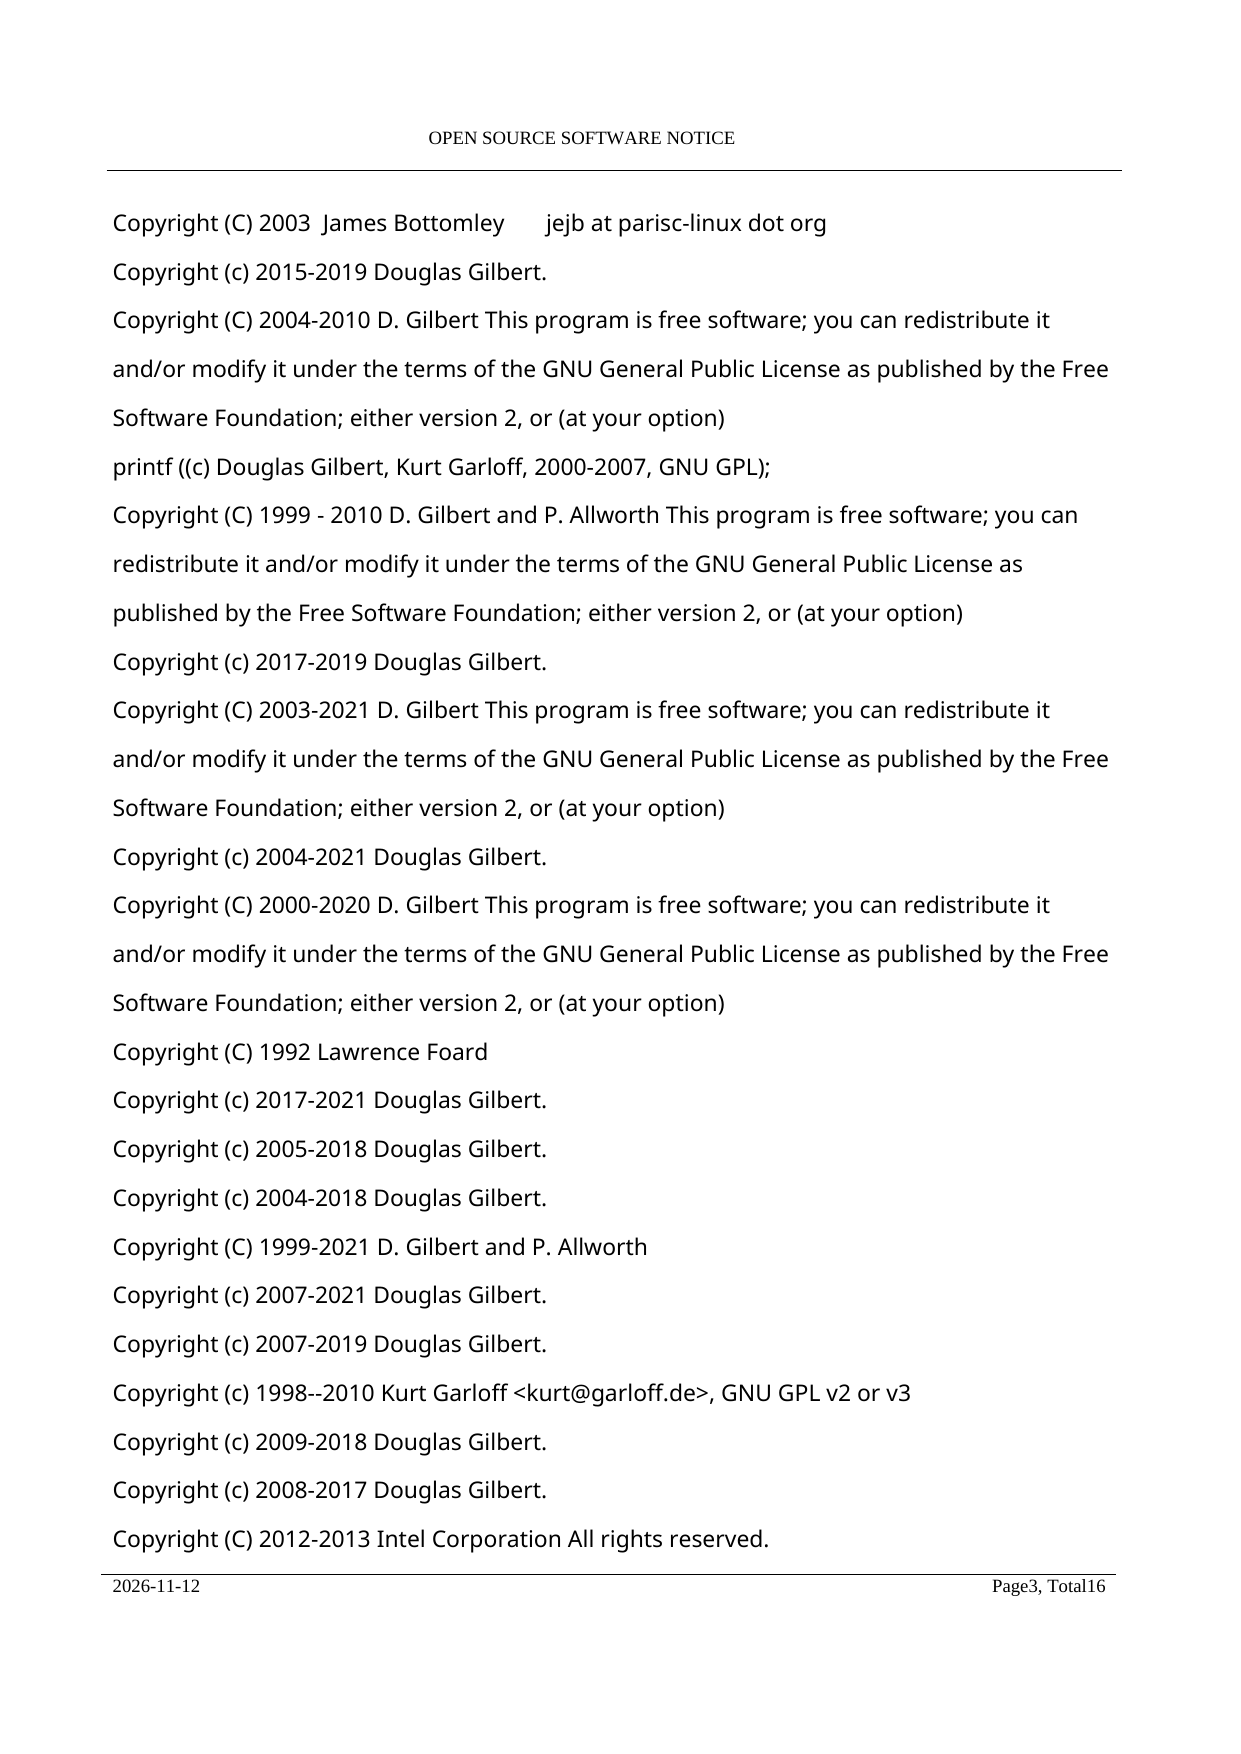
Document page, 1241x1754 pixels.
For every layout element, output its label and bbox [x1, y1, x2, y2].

text [112, 206, 1128, 1555]
